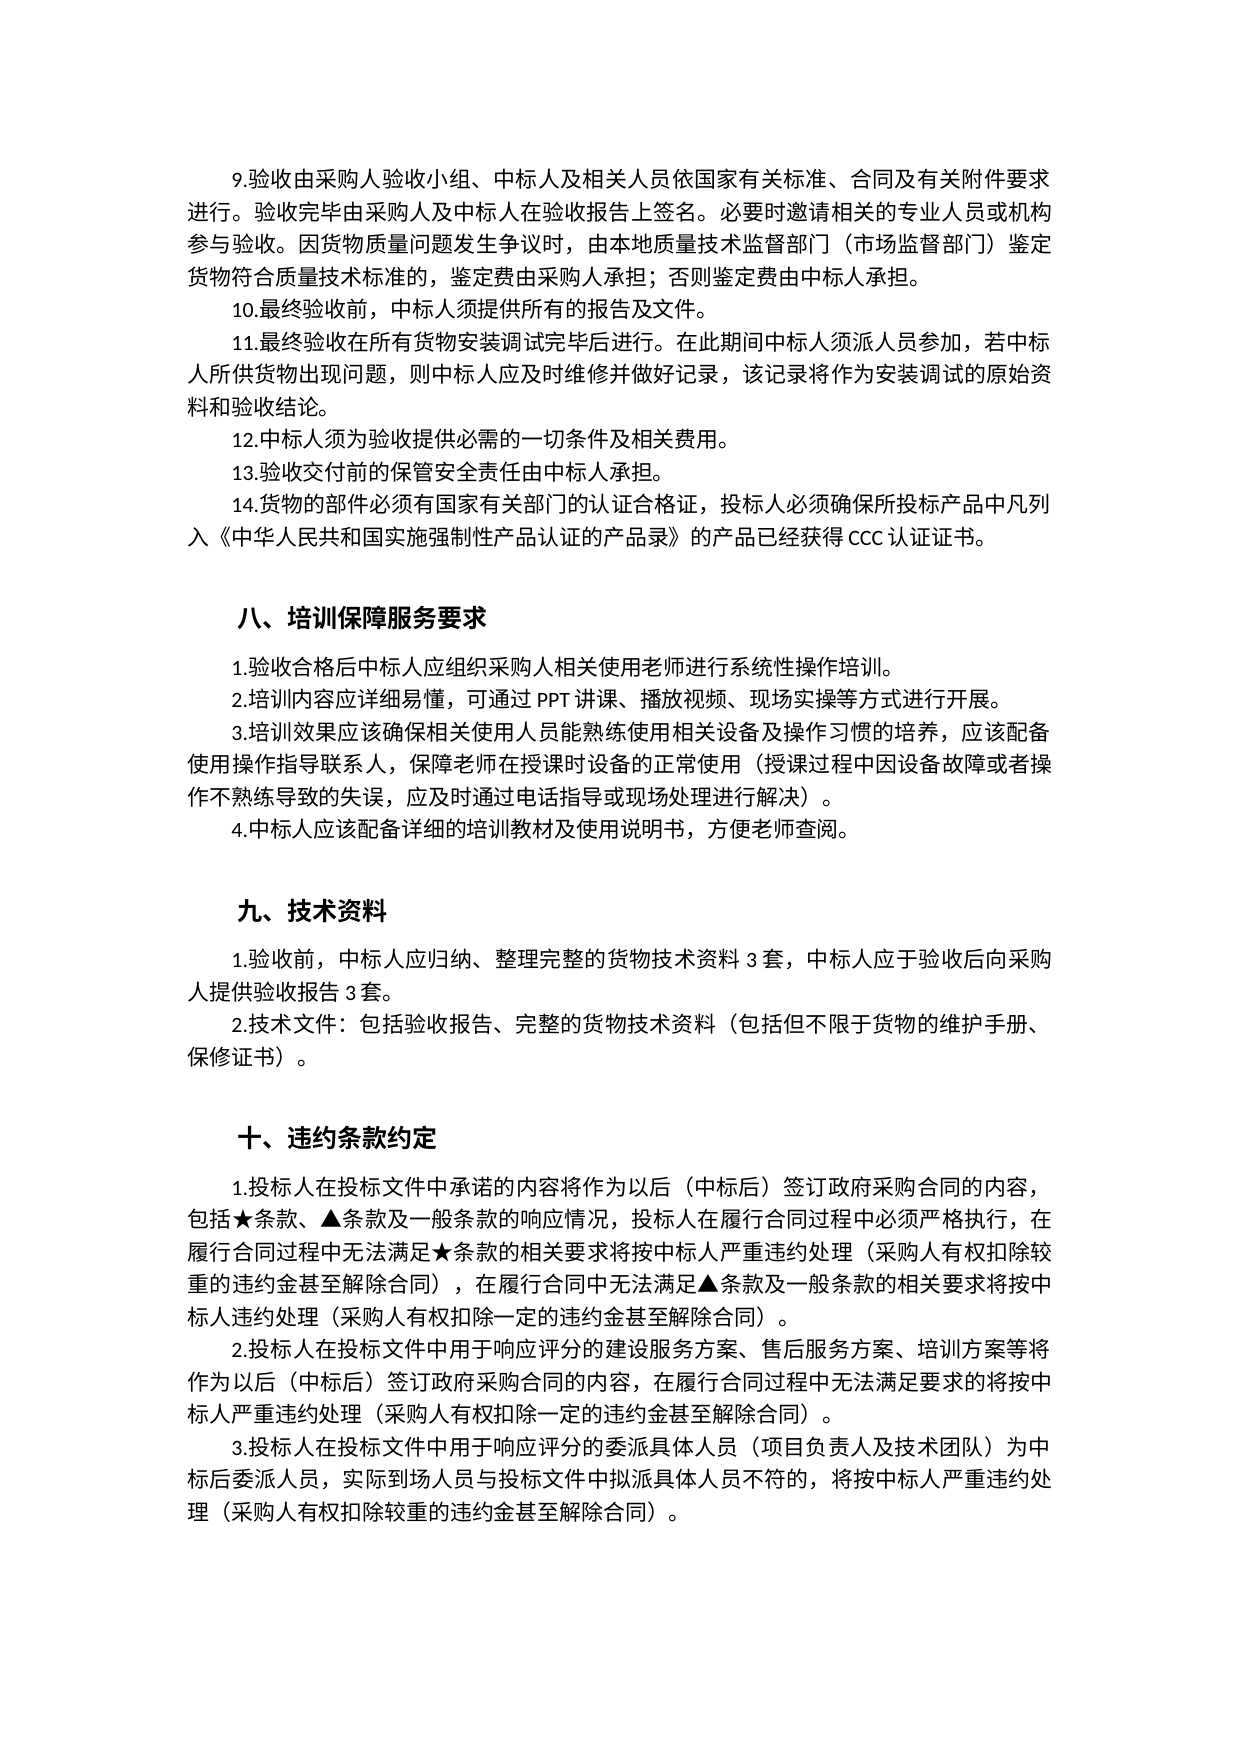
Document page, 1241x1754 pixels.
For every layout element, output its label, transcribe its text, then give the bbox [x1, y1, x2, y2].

text 1.投标人在投标文件中承诺的内容将作为以后（中标后）签订政府采购合同的内容，包括★条款、▲条款及一般条款的响应情况，投标人在履行合同过程中必须严格执行，在履行合同过程中无法满足★条款的相关要求将按中标人严重违约处理（采购人有权扣除较重的违约金甚至解除合同），在履行合同中无法满足▲条款及一般条款的相关要求将按中标人违约处理（采购人有权扣除一定的违约金甚至解除合同）。 [187, 1169, 1053, 1332]
text 3.培训效果应该确保相关使用人员能熟练使用相关设备及操作习惯的培养，应该配备使用操作指导联系人，保障老师在授课时设备的正常使用（授课过程中因设备故障或者操作不熟练导致的失误，应及时通过电话指导或现场处理进行解决）。 [187, 714, 1053, 812]
text 十、违约条款约定 [187, 1104, 1053, 1169]
text 九、技术资料 [187, 877, 1053, 942]
text 2.投标人在投标文件中用于响应评分的建设服务方案、售后服务方案、培训方案等将作为以后（中标后）签订政府采购合同的内容，在履行合同过程中无法满足要求的将按中标人严重违约处理（采购人有权扣除一定的违约金甚至解除合同）。 [187, 1332, 1053, 1429]
text 3.投标人在投标文件中用于响应评分的委派具体人员（项目负责人及技术团队）为中标后委派人员，实际到场人员与投标文件中拟派具体人员不符的，将按中标人严重违约处理（采购人有权扣除较重的违约金甚至解除合同）。 [187, 1429, 1053, 1527]
text 10.最终验收前，中标人须提供所有的报告及文件。 [187, 292, 1053, 324]
text 4.中标人应该配备详细的培训教材及使用说明书，方便老师查阅。 [187, 812, 1053, 844]
text 2.培训内容应详细易懂，可通过PPT讲课、播放视频、现场实操等方式进行开展。 [187, 682, 1053, 714]
text 12.中标人须为验收提供必需的一切条件及相关费用。 [187, 422, 1053, 454]
text 13.验收交付前的保管安全责任由中标人承担。 [187, 454, 1053, 487]
text 2.技术文件：包括验收报告、完整的货物技术资料（包括但不限于货物的维护手册、保修证书）。 [187, 1007, 1053, 1072]
text 9.验收由采购人验收小组、中标人及相关人员依国家有关标准、合同及有关附件要求进行。验收完毕由采购人及中标人在验收报告上签名。必要时邀请相关的专业人员或机构参与验收。因货物质量问题发生争议时，由本地质量技术监督部门（市场监督部门）鉴定。货物符合质量技术标准的，鉴定费由采购人承担；否则鉴定费由中标人承担。 [187, 162, 1053, 292]
text 14.货物的部件必须有国家有关部门的认证合格证，投标人必须确保所投标产品中凡列入《中华人民共和国实施强制性产品认证的产品录》的产品已经获得CCC认证证书。 [187, 487, 1053, 552]
text 1.验收前，中标人应归纳、整理完整的货物技术资料3套，中标人应于验收后向采购人提供验收报告3套。 [187, 942, 1053, 1007]
text 11.最终验收在所有货物安装调试完毕后进行。在此期间中标人须派人员参加，若中标人所供货物出现问题，则中标人应及时维修并做好记录，该记录将作为安装调试的原始资料和验收结论。 [187, 324, 1053, 422]
text 1.验收合格后中标人应组织采购人相关使用老师进行系统性操作培训。 [187, 649, 1053, 682]
text 八、培训保障服务要求 [187, 584, 1053, 649]
